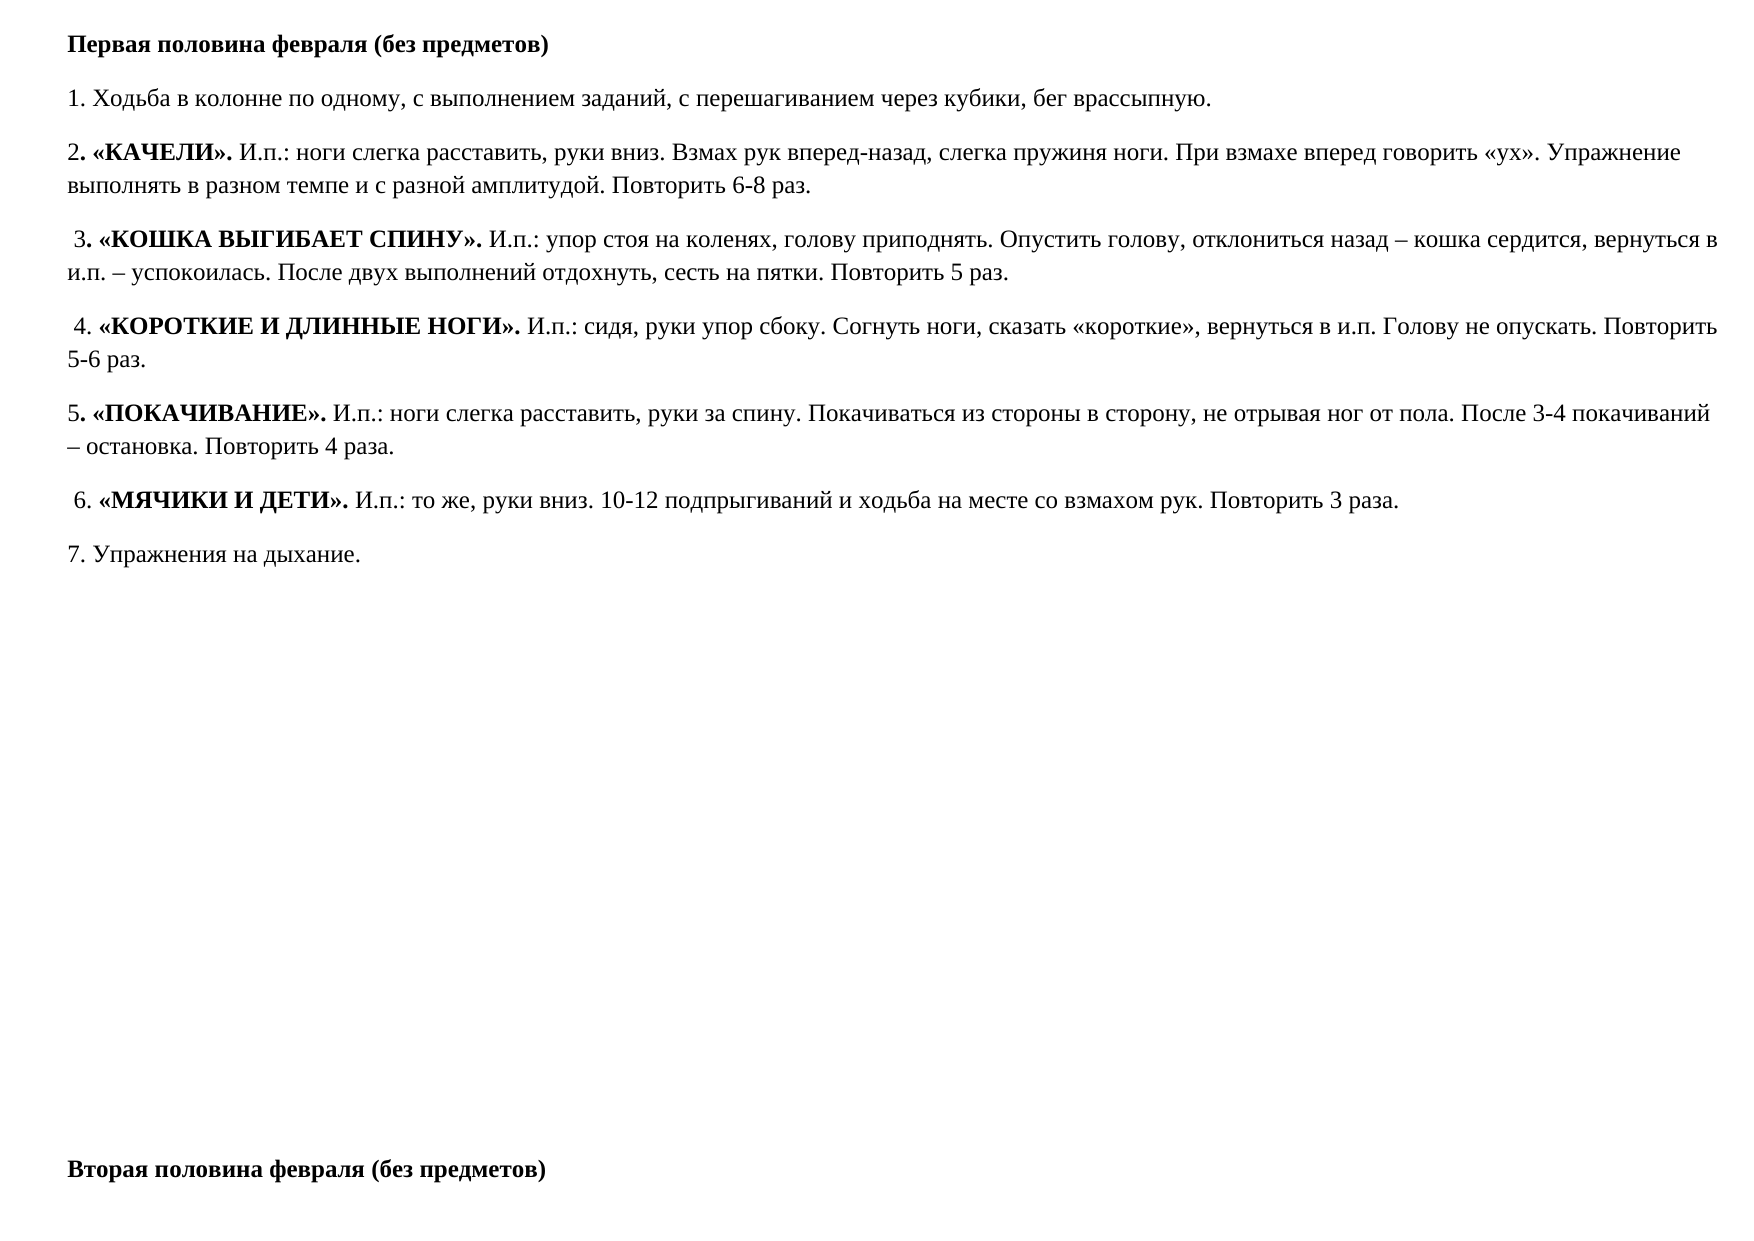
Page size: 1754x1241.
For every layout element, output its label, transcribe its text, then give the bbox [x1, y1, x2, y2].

text 7. Упражнения на дыхание. [67, 539, 1724, 567]
text 1. Ходьба в колонне по одному, с выполнением заданий, с перешагиванием через кубики, бег врассыпную. [67, 83, 1724, 112]
text 4. «КОРОТКИЕ И ДЛИННЫЕ НОГИ». И.п.: сидя, руки упор сбоку. Согнуть ноги, сказать «короткие», вернуться в и.п. Голову не опускать. Повторить 5-6 раз. [67, 311, 1724, 373]
text 6. «МЯЧИКИ И ДЕТИ». И.п.: то же, руки вниз. 10-12 подпрыгиваний и ходьба на месте со взмахом рук. Повторить 3 раза. [67, 485, 1724, 513]
text 3. «КОШКА ВЫГИБАЕТ СПИНУ». И.п.: упор стоя на коленях, голову приподнять. Опустить голову, отклониться назад – кошка сердится, вернуться в и.п. – успокоилась. После двух выполнений отдохнуть, сесть на пятки. Повторить 5 раз. [67, 224, 1724, 286]
text Вторая половина февраля (без предметов) [67, 1154, 1724, 1183]
text 5. «ПОКАЧИВАНИЕ». И.п.: ноги слегка расставить, руки за спину. Покачиваться из стороны в сторону, не отрывая ног от пола. После 3-4 покачиваний – остановка. Повторить 4 раза. [67, 398, 1724, 460]
text 2. «КАЧЕЛИ». И.п.: ноги слегка расставить, руки вниз. Взмах рук вперед-назад, слегка пружиня ноги. При взмахе вперед говорить «ух». Упражнение выполнять в разном темпе и с разной амплитудой. Повторить 6-8 раз. [67, 137, 1724, 199]
text Первая половина февраля (без предметов) [67, 29, 1724, 58]
